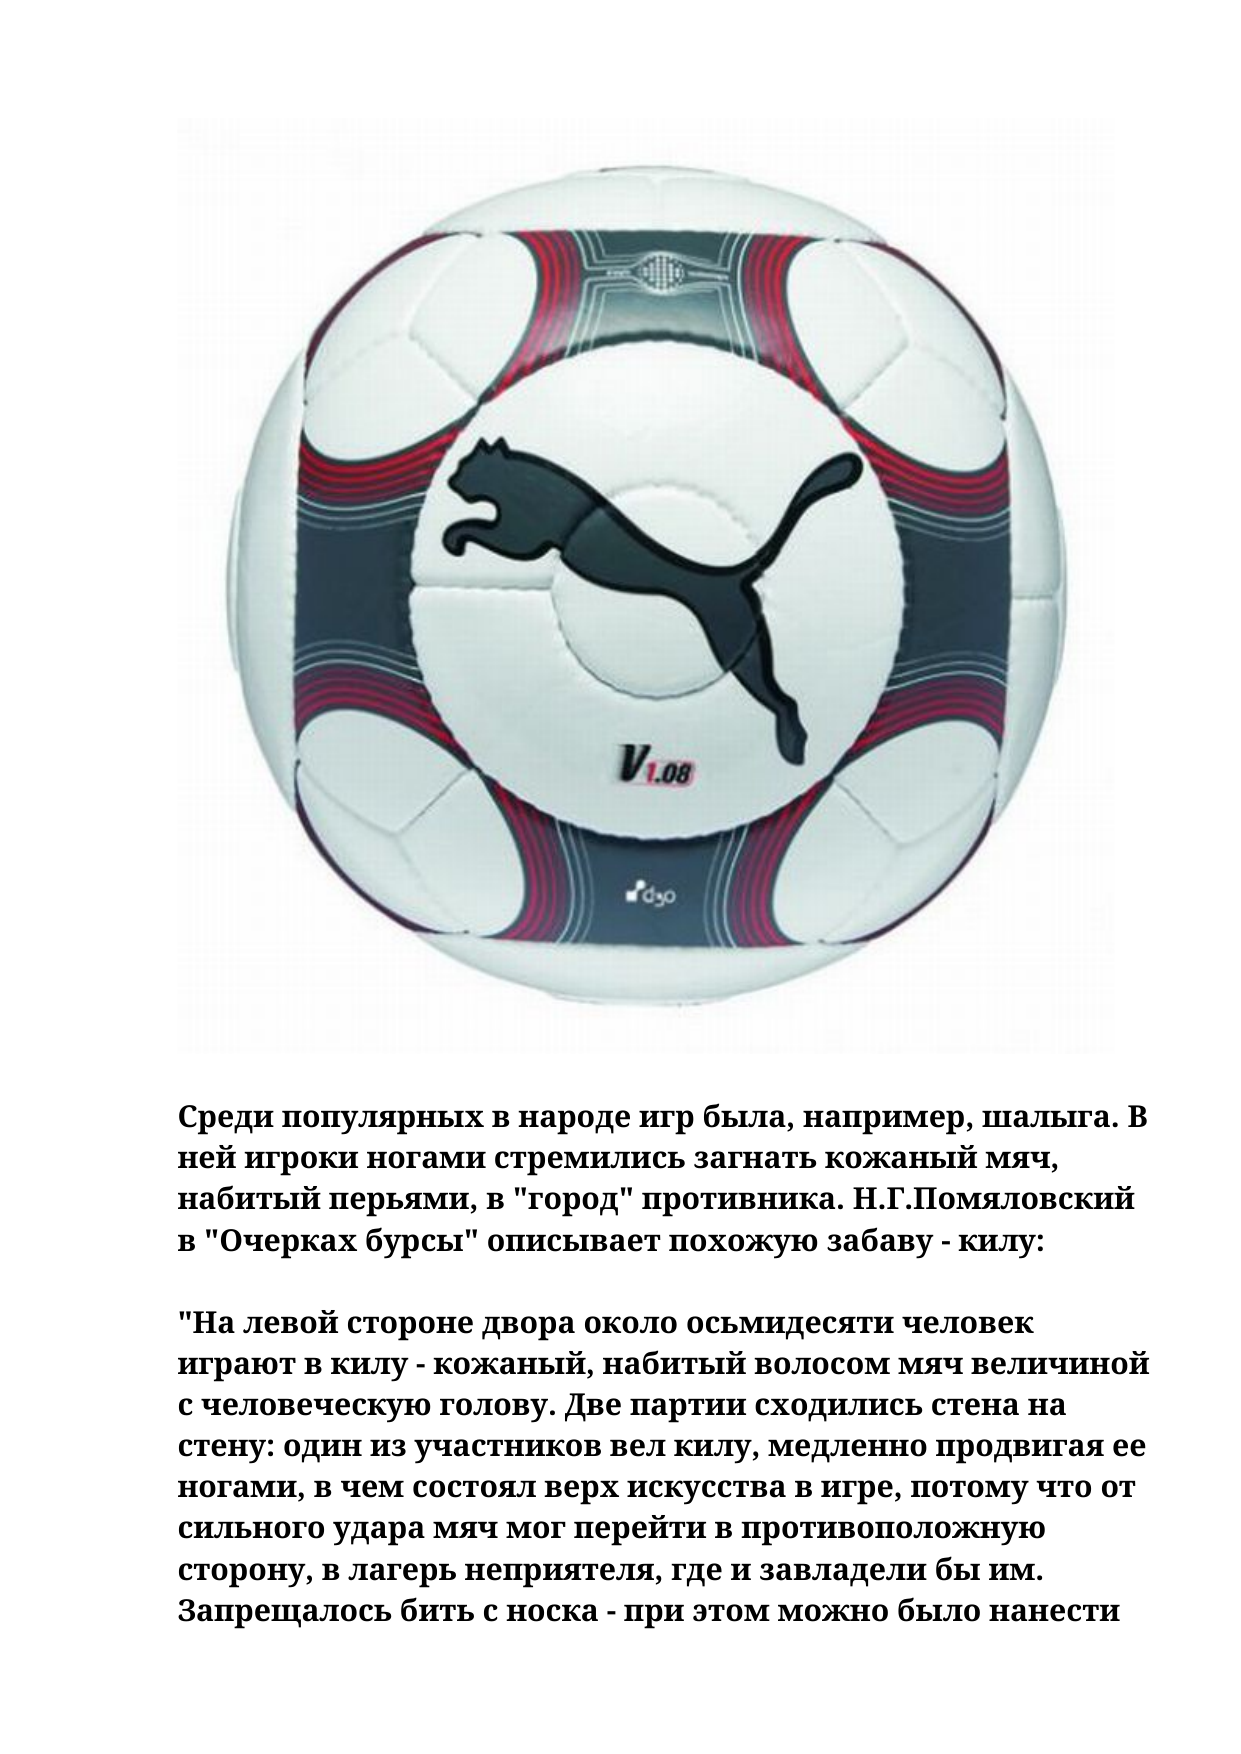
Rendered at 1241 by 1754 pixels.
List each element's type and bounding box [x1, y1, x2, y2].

table_header [177, 118, 1152, 1630]
picture [177, 118, 1115, 1054]
